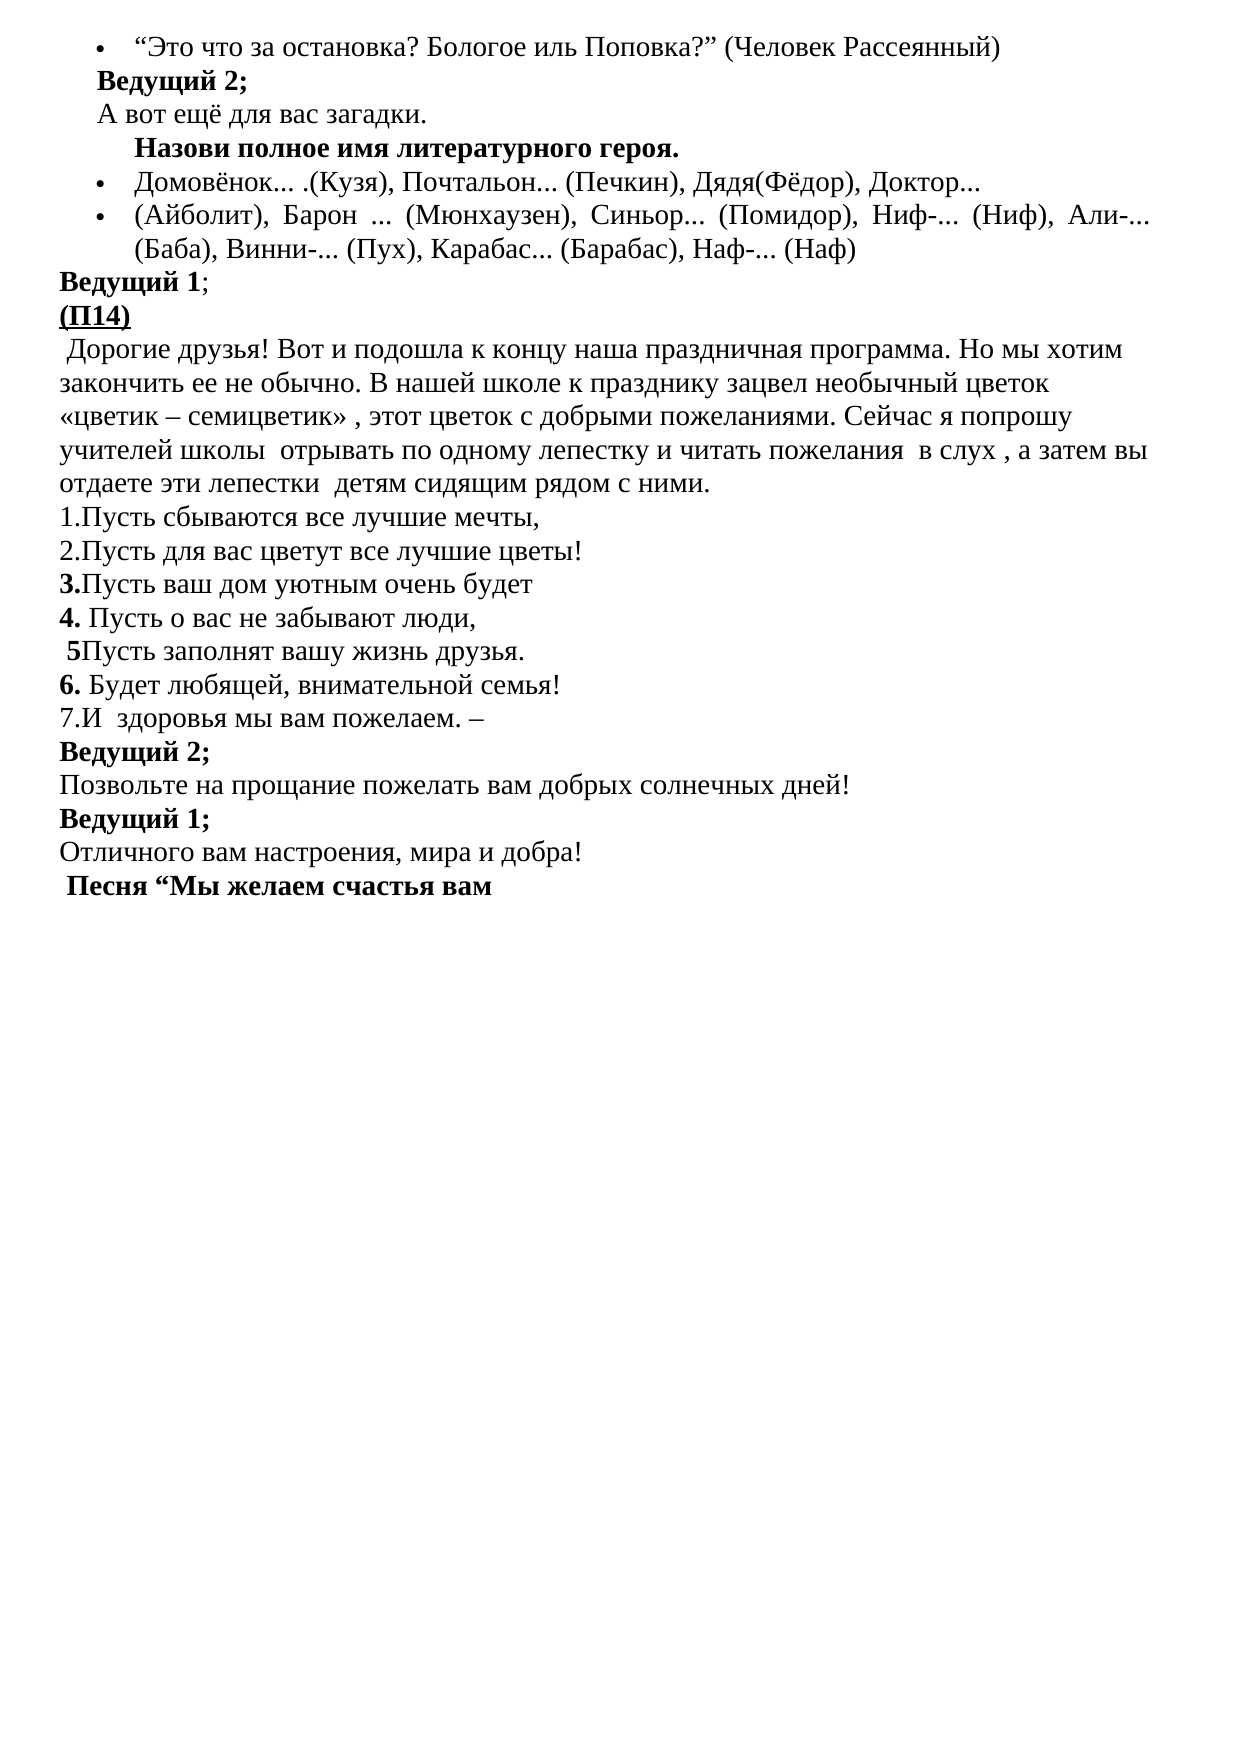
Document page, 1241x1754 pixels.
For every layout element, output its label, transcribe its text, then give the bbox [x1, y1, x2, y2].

text 1.Пусть сбываются все лучшие мечты, [59, 499, 1152, 533]
text 6. Будет любящей, внимательной семья! [59, 667, 1152, 700]
text Дорогие друзья! Вот и подошла к концу наша праздничная программа. Но мы хотим закончить ее не обычно. В нашей школе к празднику зацвел необычный цветок «цветик – семицветик» , этот цветок с добрыми пожеланиями. Сейчас я попрошу учителей школы отрывать по одному лепестку и читать пожелания в слух , а затем вы отдаете эти лепестки детям сидящим рядом с ними. [59, 331, 1152, 499]
text 2.Пусть для вас цветут все лучшие цветы! [59, 533, 1152, 566]
text Отличного вам настроения, мира и добра! [59, 834, 1152, 868]
text (П14) [59, 298, 1152, 331]
text Назови полное имя литературного героя. [134, 130, 1152, 164]
list (Айболит), Барон ... (Мюнхаузен), Синьор... (Помидор), Ниф-... (Ниф), Али-...(Баба), Винни-... (Пух), Карабас... (Барабас), Наф-... (Наф) [97, 197, 1152, 264]
text Ведущий 2; [97, 63, 1152, 97]
text Позвольте на прощание пожелать вам добрых солнечных дней! [59, 767, 1152, 801]
list “Это что за остановка? Бологое иль Поповка?” (Человек Рассеянный) [97, 29, 1152, 63]
text 7.И здоровья мы вам пожелаем. – [59, 700, 1152, 734]
text Ведущий 2; [59, 734, 1152, 767]
text Ведущий 1; [59, 264, 1152, 298]
text 4. Пусть о вас не забывают люди, [59, 600, 1152, 633]
text Песня “Мы желаем счастья вам [59, 868, 1152, 902]
text 3.Пусть ваш дом уютным очень будет [59, 566, 1152, 600]
text А вот ещё для вас загадки. [97, 97, 1152, 130]
text 5Пусть заполнят вашу жизнь друзья. [59, 633, 1152, 667]
text Ведущий 1; [59, 801, 1152, 834]
list Домовёнок... .(Кузя), Почтальон... (Печкин), Дядя(Фёдор), Доктор... [97, 164, 1152, 197]
